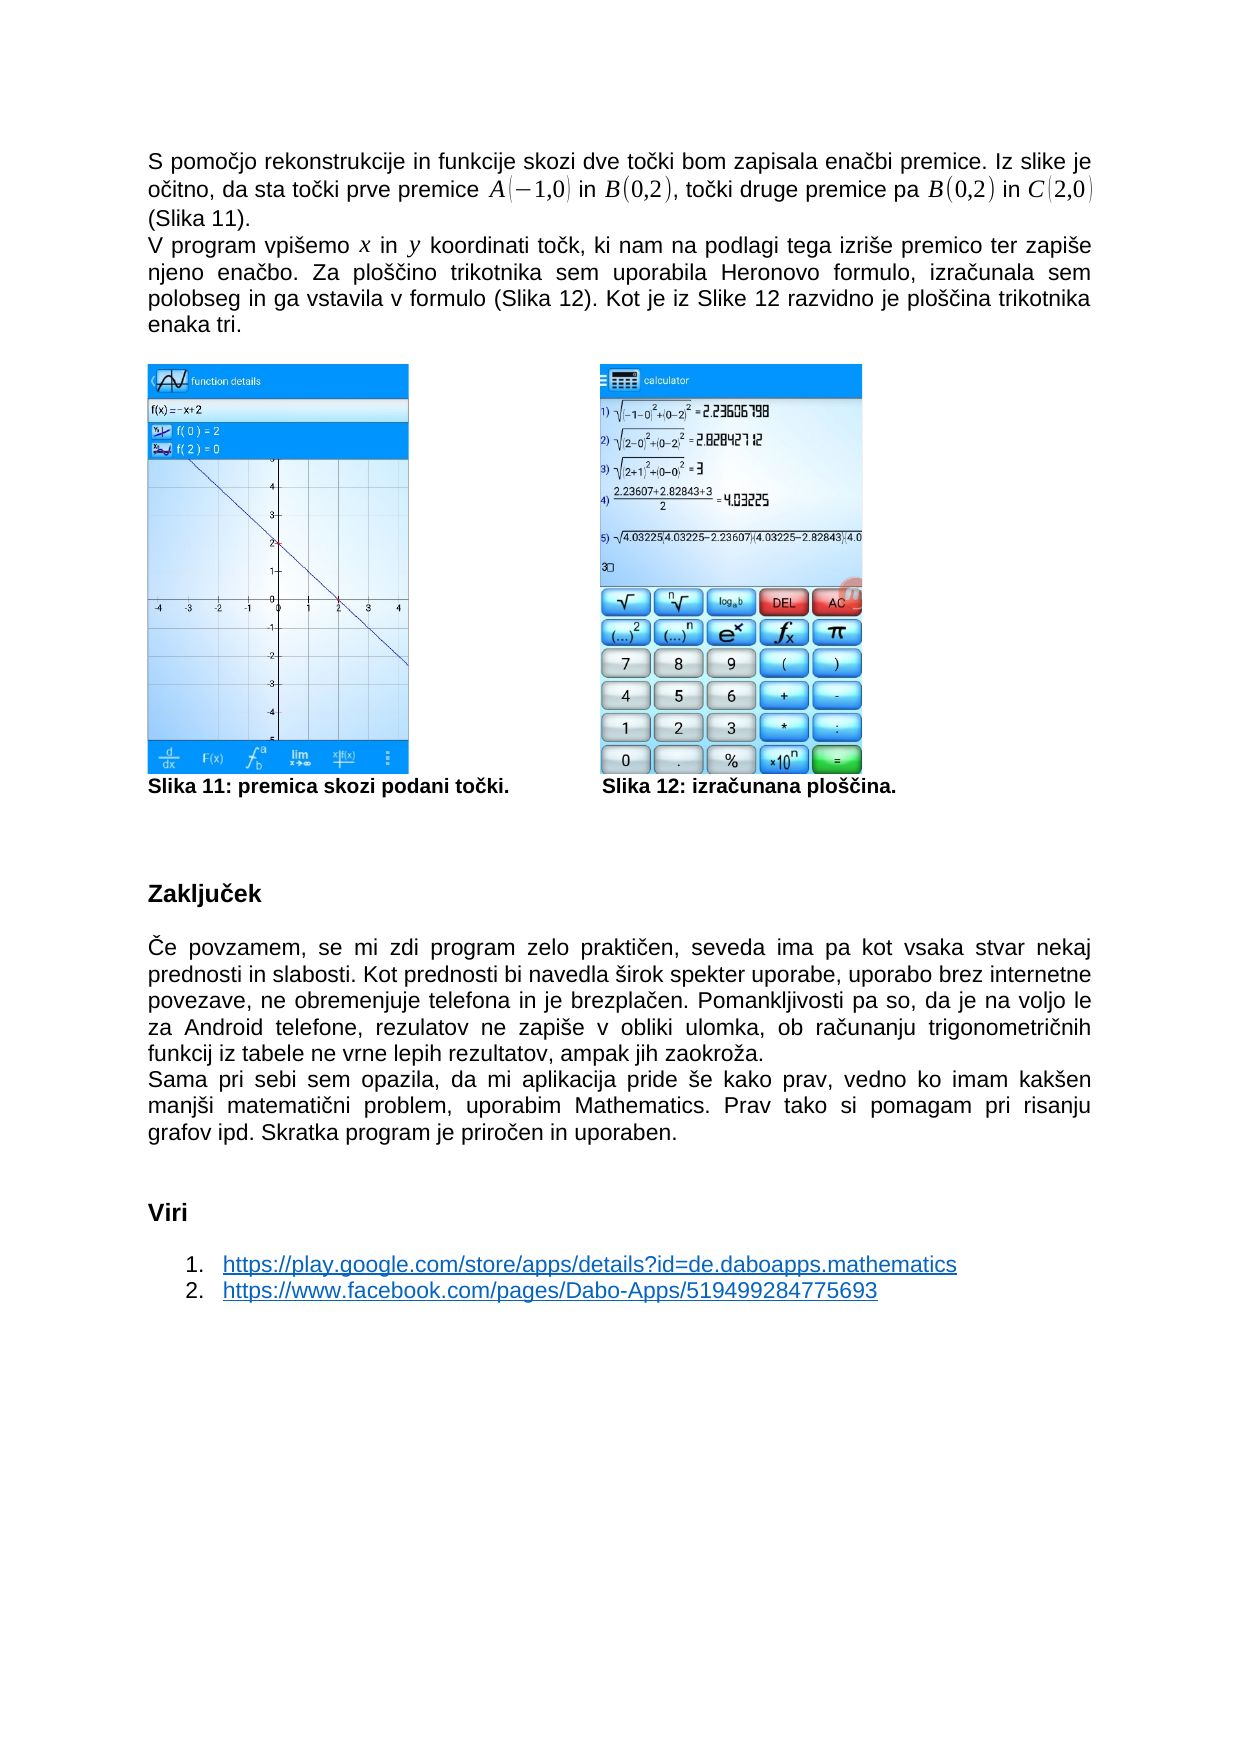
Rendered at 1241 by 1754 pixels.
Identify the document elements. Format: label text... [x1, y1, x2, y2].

picture [147, 364, 409, 774]
text Slika 11: premica skozi podani točki. Slika 12: izračunana ploščina. [148, 774, 1092, 798]
text Viri [148, 1198, 1092, 1227]
text Če povzamem, se mi zdi program zelo praktičen, seveda ima pa kot vsaka stvar nekaj prednosti in slabosti. Kot prednosti bi navedla širok spekter uporabe, uporabo brez internetne povezave, ne obremenjuje telefona in je brezplačen. Pomankljivosti pa so, da je na voljo le za Android telefone, rezulatov ne zapiše v obliki ulomka, ob računanju trigonometričnih funkcij iz tabele ne vrne lepih rezultatov, ampak jih zaokroža. [148, 934, 1092, 1066]
list https://play.google.com/store/apps/details?id=de.daboapps.mathematics [185, 1251, 1092, 1277]
text V program vpišemo in koordinati točk, ki nam na podlagi tega izriše premico ter zapiše njeno enačbo. Za ploščino trikotnika sem uporabila Heronovo formulo, izračunala sem polobseg in ga vstavila v formulo (Slika 12). Kot je iz Slike 12 razvidno je ploščina trikotnika enaka tri. [148, 231, 1092, 338]
text Sama pri sebi sem opazila, da mi aplikacija pride še kako prav, vedno ko imam kakšen manjši matematični problem, uporabim Mathematics. Prav tako si pomagam pri risanju grafov ipd. Skratka program je priročen in uporaben. [148, 1066, 1092, 1145]
text S pomočjo rekonstrukcije in funkcije skozi dve točki bom zapisala enačbi premice. Iz slike je očitno, da sta točki prve premice in , točki druge premice pa in (Slika 11). [148, 148, 1092, 231]
picture [600, 364, 863, 774]
list https://www.facebook.com/pages/Dabo-Apps/519499284775693 [185, 1277, 1092, 1303]
text Zaključek [148, 879, 1092, 908]
